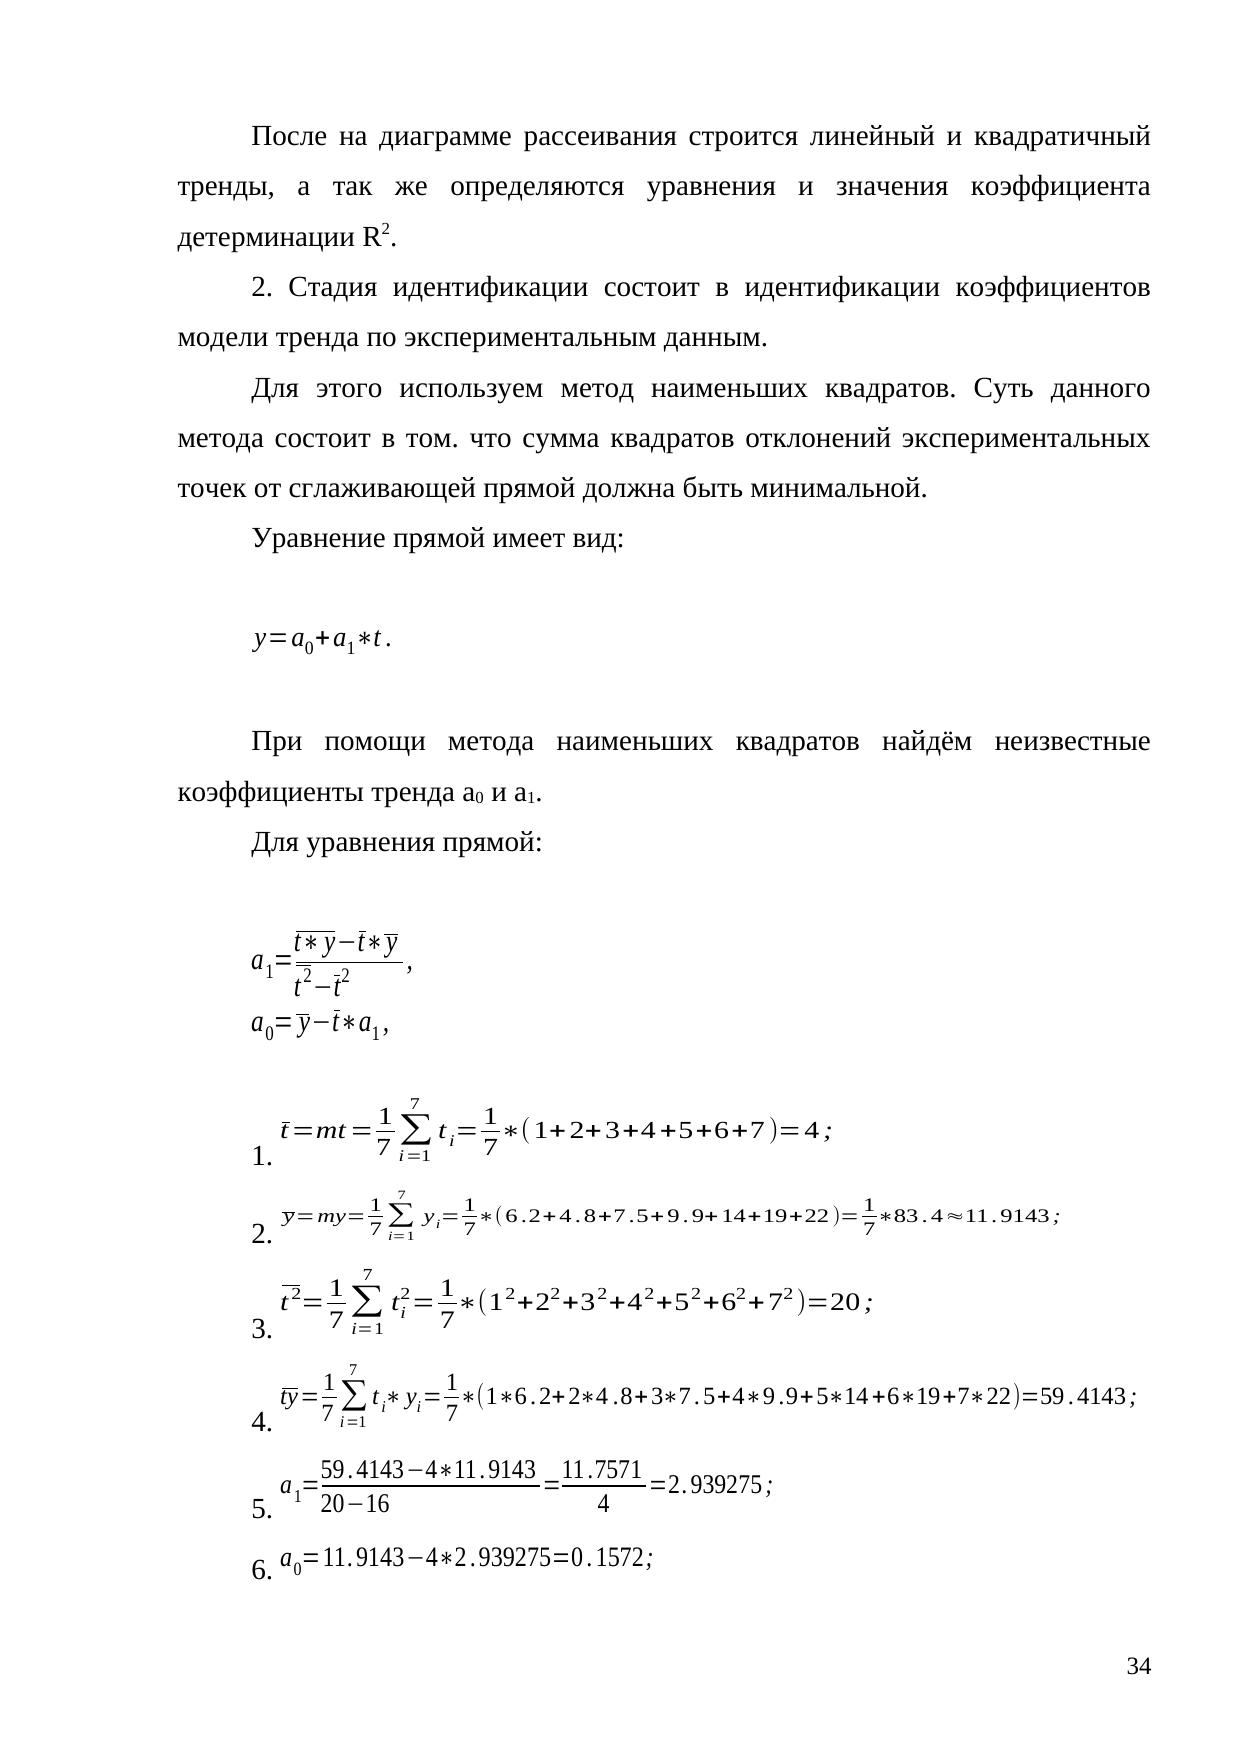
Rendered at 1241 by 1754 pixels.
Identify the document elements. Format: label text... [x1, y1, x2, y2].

text При помощи метода наименьших квадратов найдём неизвестные коэффициенты тренда а0 и а1. [177, 723, 1152, 807]
text 4. [177, 1361, 1152, 1438]
text 2. [177, 1189, 1152, 1249]
text 3. [177, 1266, 1152, 1344]
text После на диаграмме рассеивания строится линейный и квадратичный тренды, а так же определяются уравнения и значения коэффициента детерминации R2. [177, 118, 1152, 252]
text 1. [177, 1095, 1152, 1172]
text 5. [177, 1454, 1152, 1525]
text 2. Стадия идентификации состоит в идентификации коэффициентов модели тренда по экспериментальным данным. [177, 269, 1152, 353]
text 6. [177, 1542, 1152, 1585]
text Для этого используем метод наименьших квадратов. Суть данного метода состоит в том. что сумма квадратов отклонений экспериментальных точек от сглаживающей прямой должна быть минимальной. [177, 370, 1152, 504]
text Для уравнения прямой: [177, 824, 1152, 858]
text Уравнение прямой имеет вид: [177, 521, 1152, 554]
